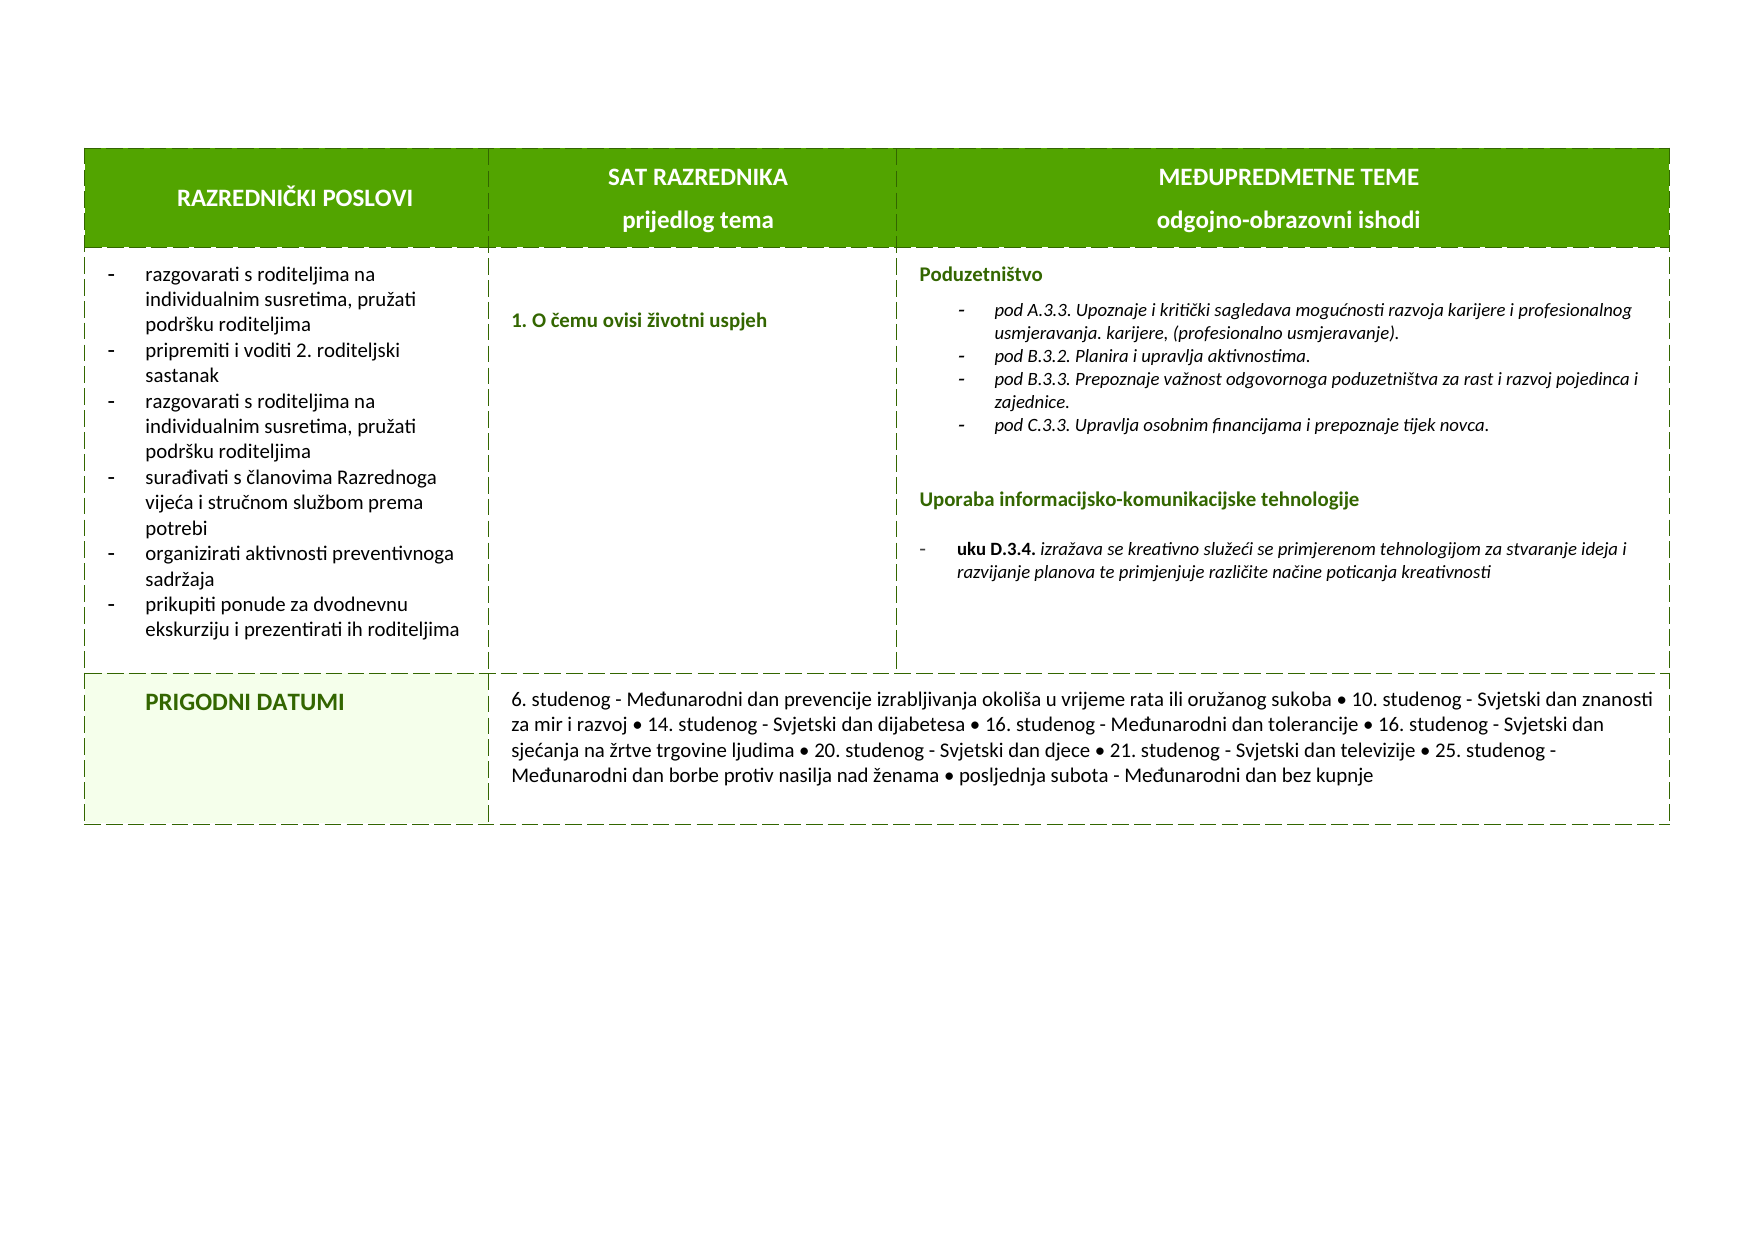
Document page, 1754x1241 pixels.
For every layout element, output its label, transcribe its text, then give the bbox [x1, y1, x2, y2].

table_cell Poduzetništvo pod A.3.3. Upoznaje i kritički sagledava mogućnosti razvoja karijere i profesionalnog usmjeravanja. karijere, (profesionalno usmjeravanje). pod B.3.2. Planira i upravlja aktivnostima. pod B.3.3. Prepoznaje važnost odgovornoga poduzetništva za rast i razvoj pojedinca i zajednice. pod C.3.3. Upravlja osobnim financijama i prepoznaje tijek novca. Uporaba informacijsko-komunikacijske tehnologije uku D.3.4. izražava se kreativno služeći se primjerenom tehnologijom za stvaranje ideja i razvijanje planova te primjenjuje različite načine poticanja kreativnosti [896, 247, 1669, 672]
table_cell razgovarati s roditeljima na individualnim susretima, pružati podršku roditeljima pripremiti i voditi 2. roditeljski sastanak razgovarati s roditeljima na individualnim susretima, pružati podršku roditeljima surađivati s članovima Razrednoga vijeća i stručnom službom prema potrebi organizirati aktivnosti preventivnoga sadržaja prikupiti ponude za dvodnevnu ekskurziju i prezentirati ih roditeljima [85, 247, 488, 672]
table_cell SAT RAZREDNIKA prijedlog tema [488, 148, 896, 247]
table_cell PRIGODNI DATUMI [85, 673, 488, 823]
table_cell MEĐUPREDMETNE TEME odgojno-obrazovni ishodi [896, 148, 1669, 247]
table_cell 1. O čemu ovisi životni uspjeh [488, 247, 896, 672]
table_cell RAZREDNIČKI POSLOVI [85, 148, 488, 247]
table_cell 6. studenog - Međunarodni dan prevencije izrabljivanja okoliša u vrijeme rata ili oružanog sukoba • 10. studenog - Svjetski dan znanosti za mir i razvoj • 14. studenog - Svjetski dan dijabetesa • 16. studenog - Međunarodni dan tolerancije • 16. studenog - Svjetski dan sjećanja na žrtve trgovine ljudima • 20. studenog - Svjetski dan djece • 21. studenog - Svjetski dan televizije • 25. studenog - Međunarodni dan borbe protiv nasilja nad ženama • posljednja subota - Međunarodni dan bez kupnje [488, 673, 1669, 823]
